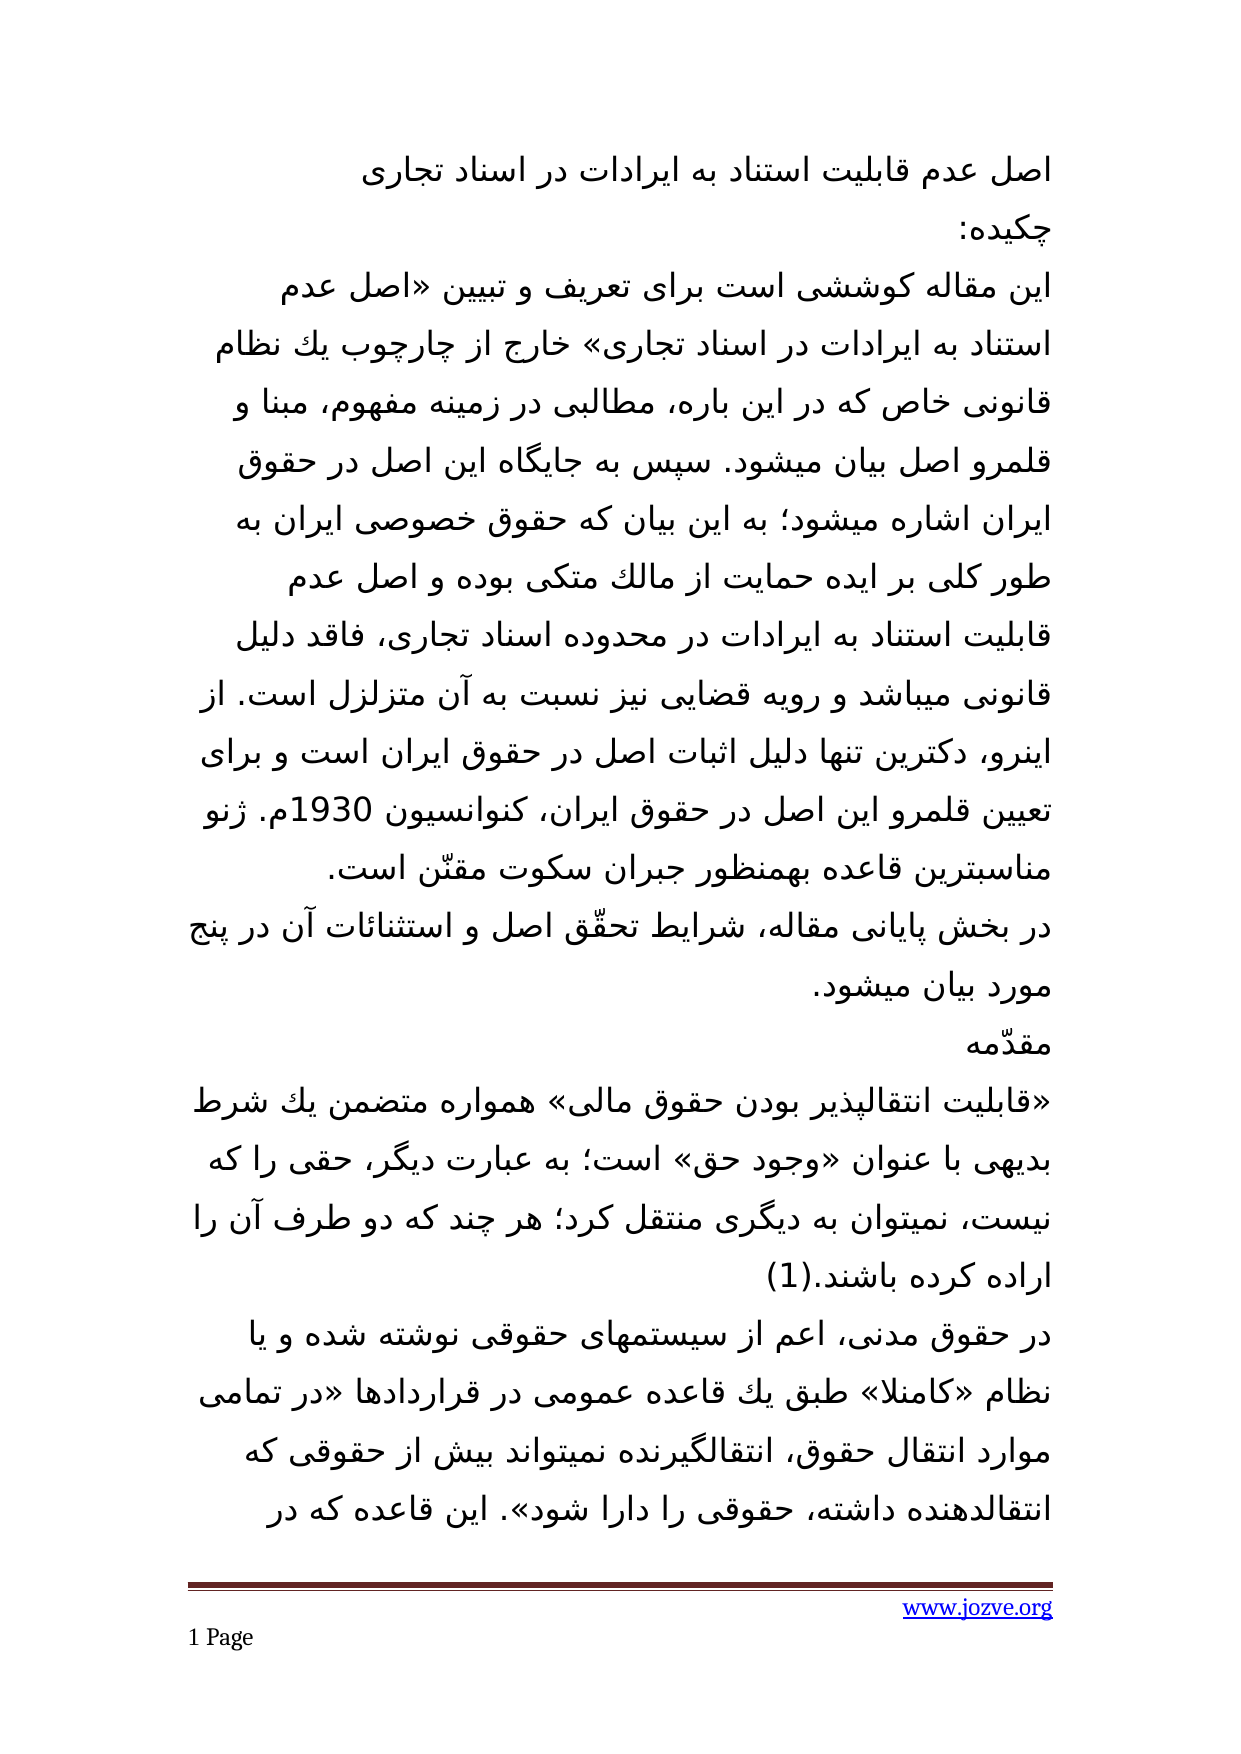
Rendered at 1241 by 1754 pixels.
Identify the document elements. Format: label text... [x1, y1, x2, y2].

text این مقاله كوششی است برای تعریف و تبیین «اصل عدم استناد به ایرادات در اسناد تجاری» خارج از چارچوب یك نظام قانونی خاص كه در این باره، مطالبی در زمینه مفهوم، مبنا و قلمرو اصل بیان می‏شود. سپس به جایگاه این اصل در حقوق ایران اشاره می‏شود؛ به این بیان كه حقوق خصوصی ایران به طور كلی بر ایده حمایت از مالك متكی بوده و اصل عدم قابلیت استناد به ایرادات در محدوده اسناد تجاری، فاقد دلیل قانونی می‏باشد و رویه قضایی نیز نسبت به آن متزلزل است. از این‏رو، دكترین تنها دلیل اثبات اصل در حقوق ایران است و برای تعیین قلمرو این اصل در حقوق ایران، كنوانسیون 1930م. ژنو مناسب‏ترین قاعده به‏منظور جبران سكوت مقنّن است. [187, 266, 1053, 888]
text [187, 1314, 1053, 1528]
text در بخش پایانی مقاله، شرایط تحقّق اصل و استثنائات آن در پنج مورد بیان می‏شود. [187, 907, 1053, 1004]
text «قابلیت انتقال‏پذیر بودن حقوق مالی» همواره متضمن یك شرط بدیهی با عنوان «وجود حق» است؛ به عبارت دیگر، حقی را كه نیست، نمی‏توان به دیگری منتقل كرد؛ هر چند كه دو طرف آن را اراده كرده باشند.(1) [187, 1082, 1053, 1295]
text مقدّمه [187, 1023, 1053, 1062]
text چكیده: [187, 208, 1053, 247]
text اصل عدم قابلیت استناد به ایرادات در اسناد تجاری [187, 150, 1053, 189]
